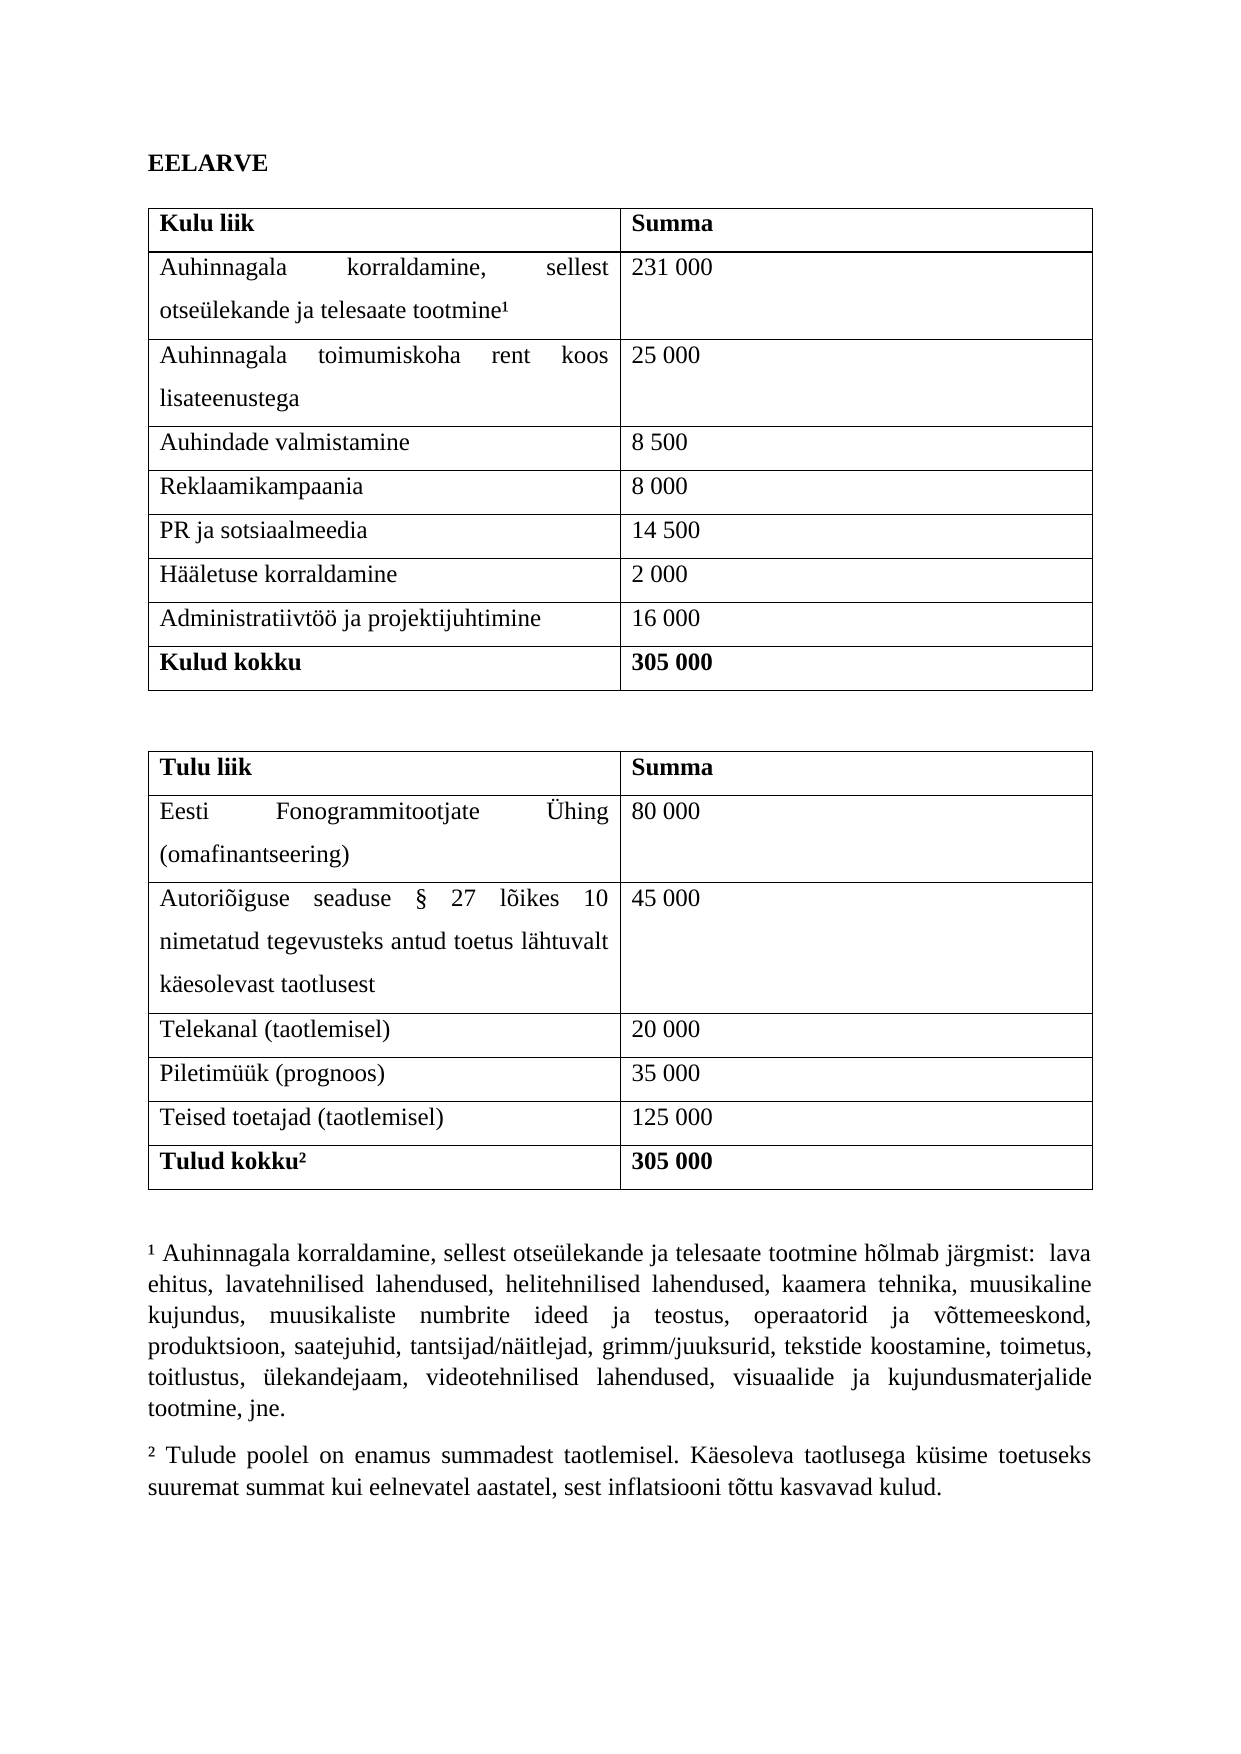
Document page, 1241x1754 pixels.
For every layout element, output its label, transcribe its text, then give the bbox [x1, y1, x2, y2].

table_cell 25 000 [621, 340, 1092, 426]
table_cell 2 000 [621, 559, 1092, 602]
table_cell Tulud kokku² [149, 1146, 620, 1189]
table_cell Auhinnagala toimumiskoha rent koos lisateenustega [149, 340, 620, 426]
table_header Summa [621, 209, 1092, 251]
table_cell 231 000 [621, 253, 1092, 339]
table_cell PR ja sotsiaalmeedia [149, 515, 620, 558]
table_cell Teised toetajad (taotlemisel) [149, 1102, 620, 1145]
table_cell 14 500 [621, 515, 1092, 558]
table_cell 305 000 [621, 647, 1092, 690]
table_cell Hääletuse korraldamine [149, 559, 620, 602]
table_header Tulu liik [149, 752, 620, 795]
text ² Tulude poolel on enamus summadest taotlemisel. Käesoleva taotlusega küsime toetuseks suuremat summat kui eelnevatel aastatel, sest inflatsiooni tõttu kasvavad kulud. [148, 1441, 1093, 1500]
text ¹ Auhinnagala korraldamine, sellest otseülekande ja telesaate tootmine hõlmab järgmist: lava ehitus, lavatehnilised lahendused, helitehnilised lahendused, kaamera tehnika, muusikaline kujundus, muusikaliste numbrite ideed ja teostus, operaatorid ja võttemeeskond, produktsioon, saatejuhid, tantsijad/näitlejad, grimm/juuksurid, tekstide koostamine, toimetus, toitlustus, ülekandejaam, videotehnilised lahendused, visuaalide ja kujundusmaterjalide tootmine, jne. [148, 1238, 1093, 1422]
table_cell 20 000 [621, 1014, 1092, 1057]
table_cell 80 000 [621, 796, 1092, 882]
table_cell 8 500 [621, 427, 1092, 470]
table_header Kulu liik [149, 209, 620, 251]
table_cell 8 000 [621, 471, 1092, 514]
table_header Summa [621, 752, 1092, 795]
table_cell Telekanal (taotlemisel) [149, 1014, 620, 1057]
table_cell Auhindade valmistamine [149, 427, 620, 470]
table_cell Reklaamikampaania [149, 471, 620, 514]
table_cell 305 000 [621, 1146, 1092, 1189]
text EELARVE [148, 148, 1093, 176]
table_cell Administratiivtöö ja projektijuhtimine [149, 603, 620, 646]
table_cell Autoriõiguse seaduse § 27 lõikes 10 nimetatud tegevusteks antud toetus lähtuvalt käesolevast taotlusest [149, 883, 620, 1013]
table_cell 45 000 [621, 883, 1092, 1013]
table_cell Eesti Fonogrammitootjate Ühing (omafinantseering) [149, 796, 620, 882]
table_cell 125 000 [621, 1102, 1092, 1145]
table_cell Auhinnagala korraldamine, sellest otseülekande ja telesaate tootmine¹ [149, 253, 620, 339]
table_cell Kulud kokku [149, 647, 620, 690]
table_cell 35 000 [621, 1058, 1092, 1101]
table_cell Piletimüük (prognoos) [149, 1058, 620, 1101]
table_cell 16 000 [621, 603, 1092, 646]
